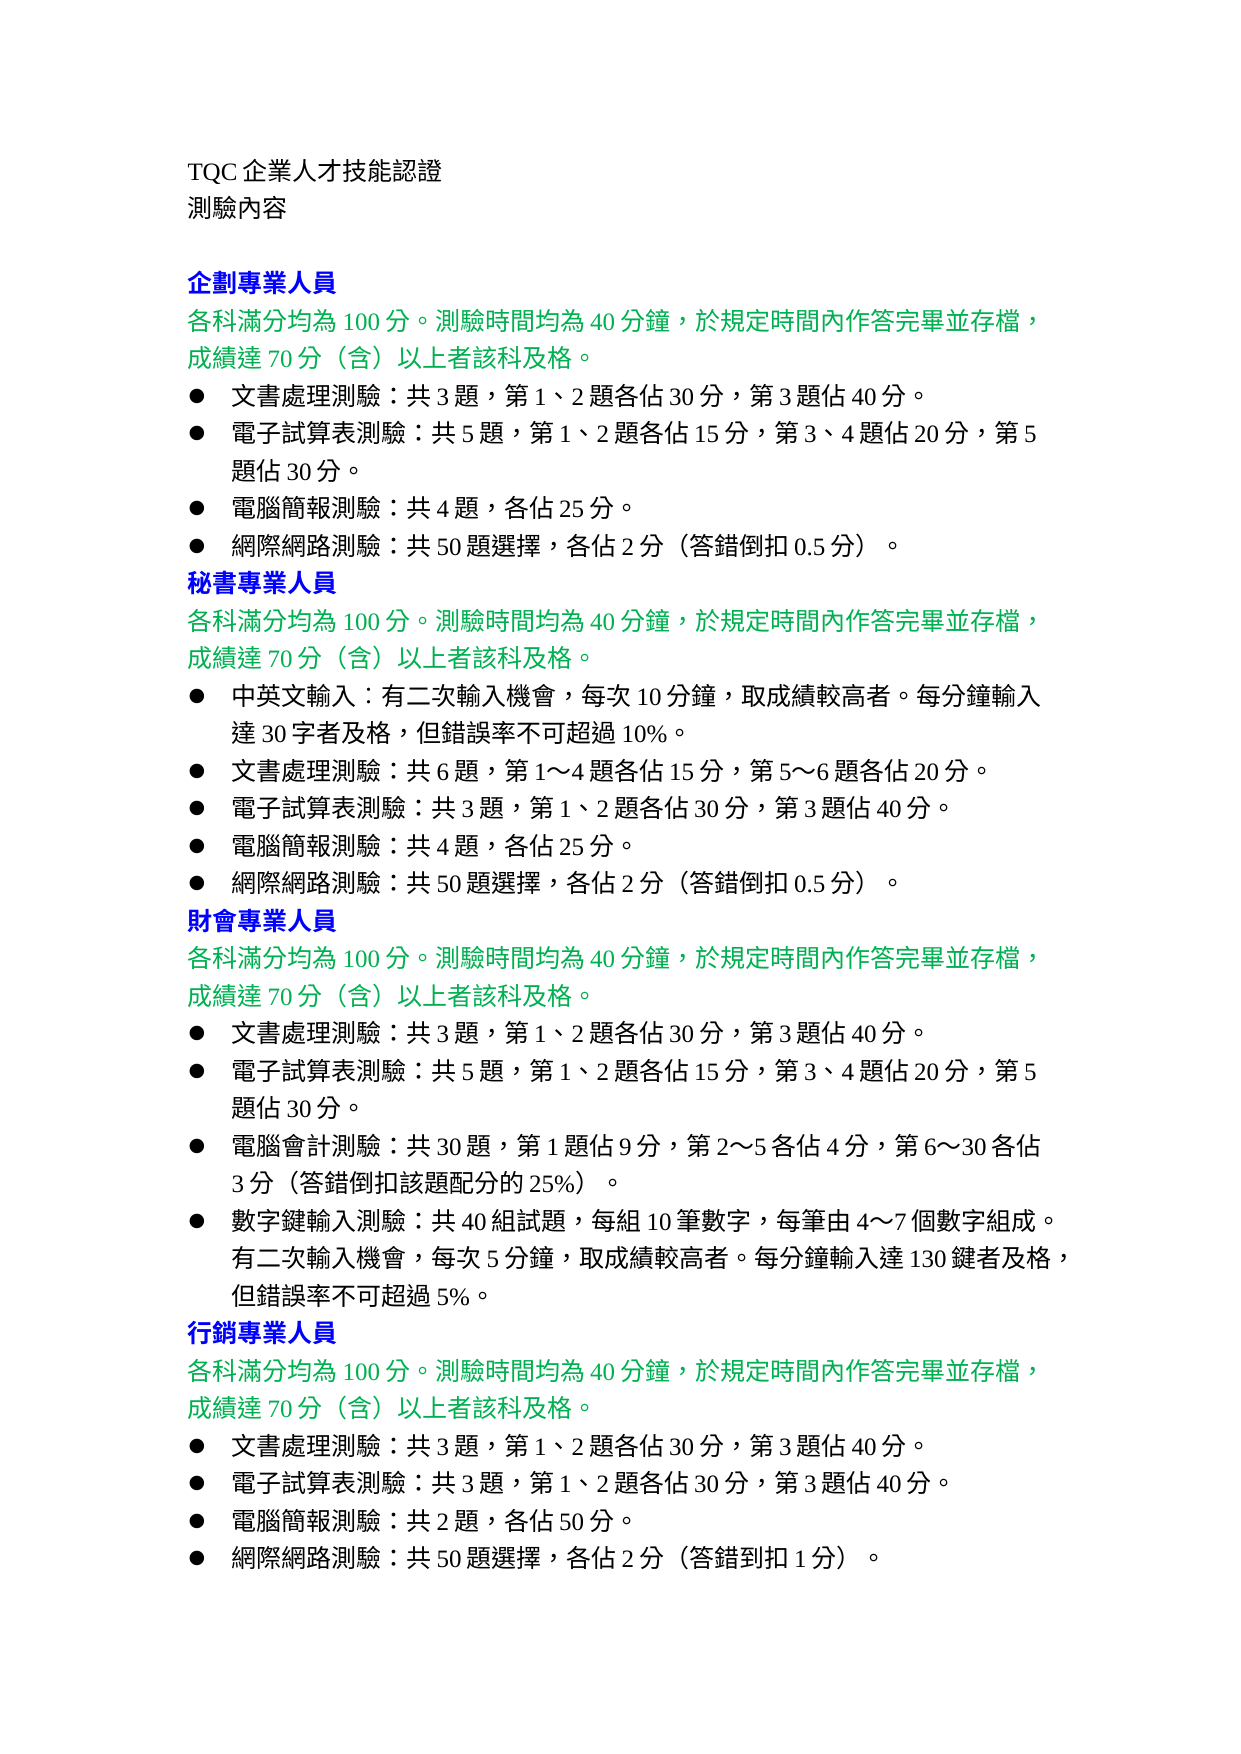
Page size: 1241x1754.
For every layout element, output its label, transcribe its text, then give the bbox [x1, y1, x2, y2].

text 測驗內容 [187, 187, 1053, 225]
text 行銷專業人員 [187, 1312, 1053, 1350]
list 文書處理測驗：共6題，第1～4題各佔15分，第5～6題各佔20分。 [187, 750, 1053, 787]
list 電腦簡報測驗：共4題，各佔25分。 [187, 487, 1053, 525]
list 數字鍵輸入測驗：共40組試題，每組10筆數字，每筆由4～7個數字組成。有二次輸入機會，每次5分鐘，取成績較高者。每分鐘輸入達130鍵者及格，但錯誤率不可超過5%。 [187, 1200, 1053, 1312]
list 電子試算表測驗：共5題，第1、2題各佔15分，第3、4題佔20分，第5題佔30分。 [187, 1050, 1053, 1125]
text 各科滿分均為100分。測驗時間均為40分鐘，於規定時間內作答完畢並存檔，成績達70分（含）以上者該科及格。 [187, 600, 1053, 675]
list 電腦簡報測驗：共2題，各佔50分。 [187, 1500, 1053, 1537]
list 電子試算表測驗：共5題，第1、2題各佔15分，第3、4題佔20分，第5題佔30分。 [187, 412, 1053, 487]
list 電子試算表測驗：共3題，第1、2題各佔30分，第3題佔40分。 [187, 1462, 1053, 1500]
list 網際網路測驗：共50題選擇，各佔2分（答錯倒扣0.5分）。 [187, 525, 1053, 562]
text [187, 1350, 1053, 1425]
list 文書處理測驗：共3題，第1、2題各佔30分，第3題佔40分。 [187, 375, 1053, 412]
list 中英文輸入︰有二次輸入機會，每次10分鐘，取成績較高者。每分鐘輸入達30字者及格，但錯誤率不可超過10%。 [187, 675, 1053, 750]
list 文書處理測驗：共3題，第1、2題各佔30分，第3題佔40分。 [187, 1425, 1053, 1462]
text 財會專業人員 [187, 900, 1053, 937]
text 各科滿分均為100分。測驗時間均為40分鐘，於規定時間內作答完畢並存檔，成績達70分（含）以上者該科及格。 [187, 300, 1053, 375]
list 電腦簡報測驗：共4題，各佔25分。 [187, 825, 1053, 862]
list 電腦會計測驗：共30題，第1題佔9分，第2～5各佔4分，第6～30各佔3分（答錯倒扣該題配分的25%）。 [187, 1125, 1053, 1200]
list 網際網路測驗：共50題選擇，各佔2分（答錯到扣1分）。 [187, 1537, 1053, 1575]
text 各科滿分均為100分。測驗時間均為40分鐘，於規定時間內作答完畢並存檔，成績達70分（含）以上者該科及格。 [187, 937, 1053, 1012]
list 電子試算表測驗：共3題，第1、2題各佔30分，第3題佔40分。 [187, 787, 1053, 825]
list 網際網路測驗：共50題選擇，各佔2分（答錯倒扣0.5分）。 [187, 862, 1053, 900]
text 企劃專業人員 [187, 262, 1053, 300]
text 秘書專業人員 [187, 562, 1053, 600]
list 文書處理測驗：共3題，第1、2題各佔30分，第3題佔40分。 [187, 1012, 1053, 1050]
text TQC企業人才技能認證 [187, 150, 1053, 187]
